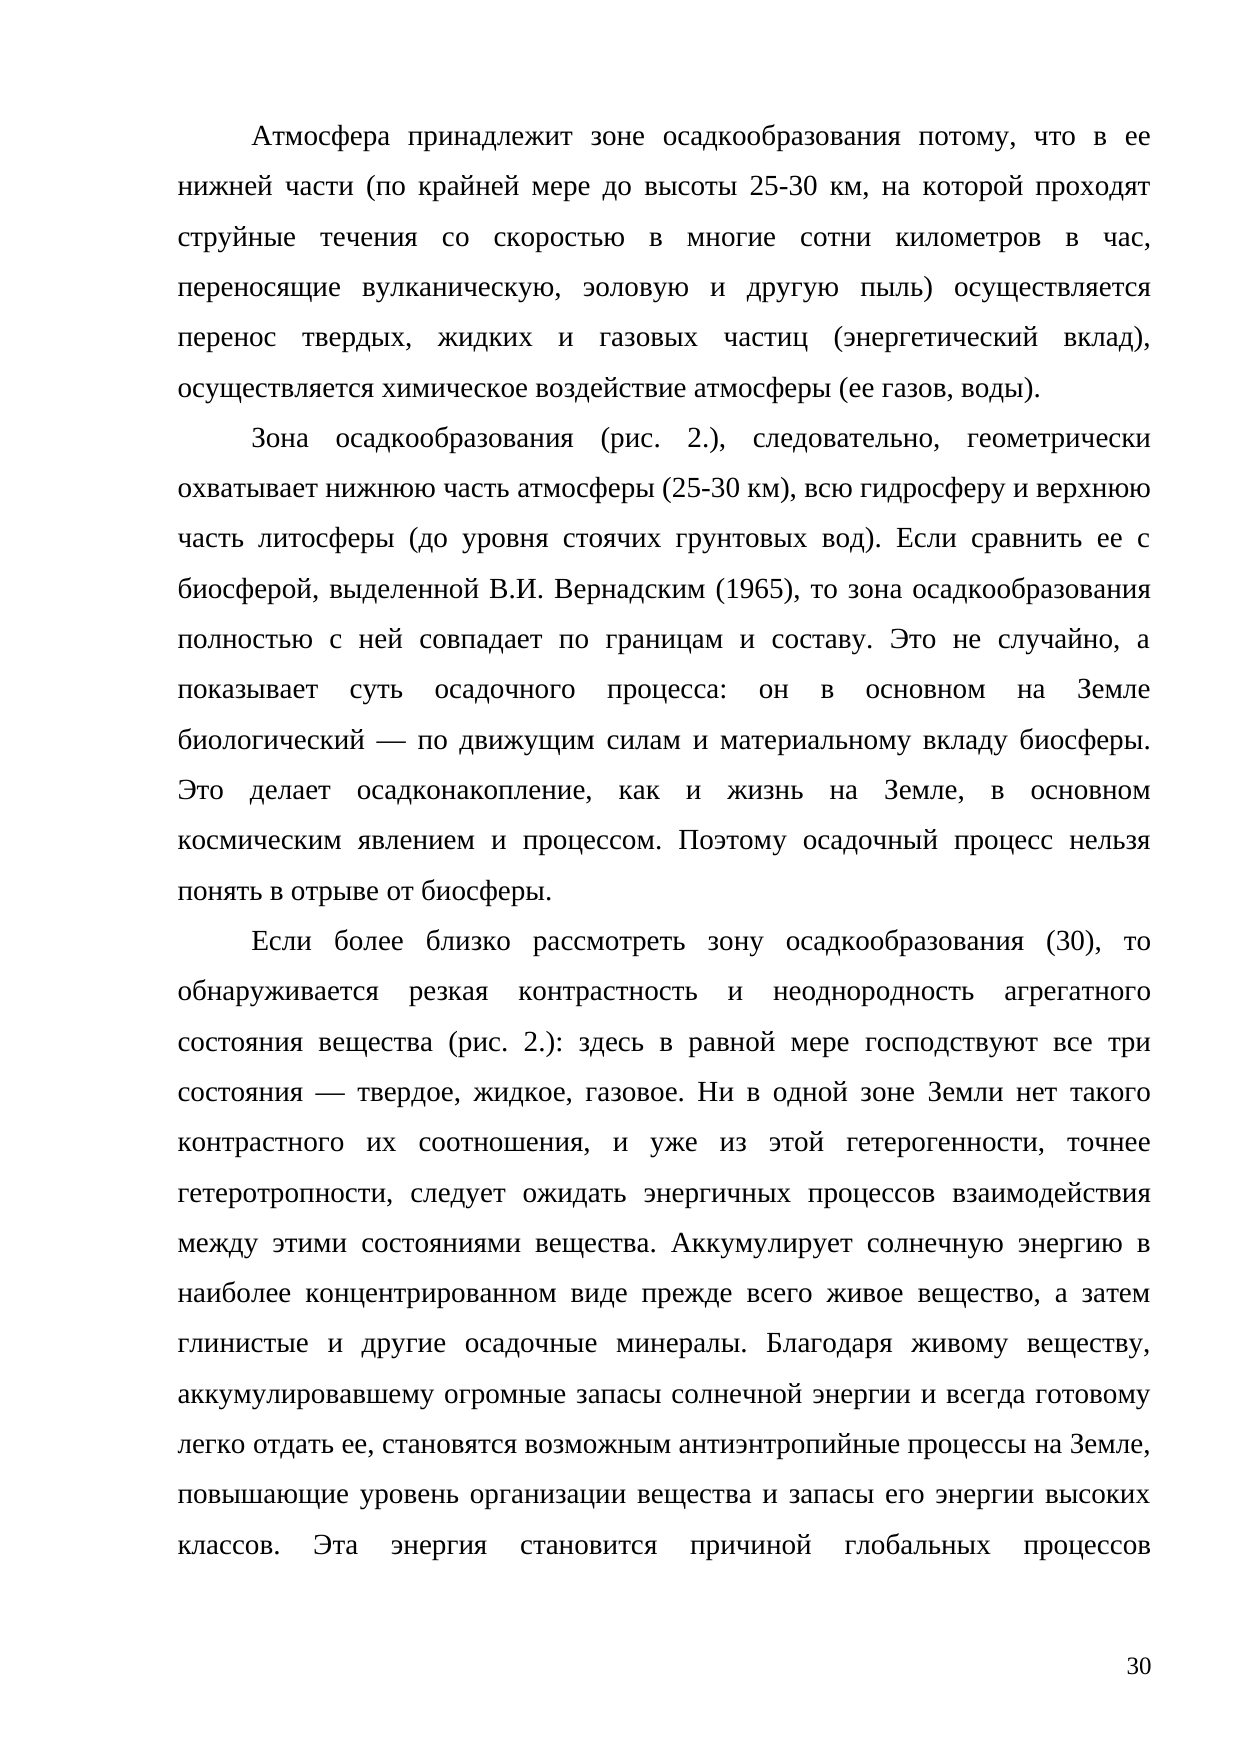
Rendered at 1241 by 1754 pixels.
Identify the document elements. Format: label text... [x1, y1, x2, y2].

text Атмосфера принадлежит зоне осадкообразования потому, что в ее нижней части (по крайней мере до высоты 25-, на которой проходят струйные течения со скоростью в многие сотни километров в час, переносящие вулканическую, эоловую и другую пыль) осуществляется перенос твердых, жидких и газовых частиц (энергетический вклад), осуществляется химическое воздействие атмосферы (ее газов, воды). [177, 118, 1152, 403]
text Зона осадкообразования (рис. 2.), следовательно, геометрически охватывает нижнюю часть атмосферы (25-), всю гидросферу и верхнюю часть литосферы (до уровня стоячих грунтовых вод). Если сравнить ее с биосферой, выделенной В.И. Вернадским (1965), то зона осадкообразования полностью с ней совпадает по границам и составу. Это не случайно, а показывает суть осадочного процесса: он в основном на Земле биологический — по движущим силам и материальному вкладу биосферы. Это делает осадконакопление, как и жизнь на Земле, в основном космическим явлением и процессом. Поэтому осадочный процесс нельзя понять в отрыве от биосферы. [177, 420, 1152, 906]
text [177, 923, 1152, 1560]
